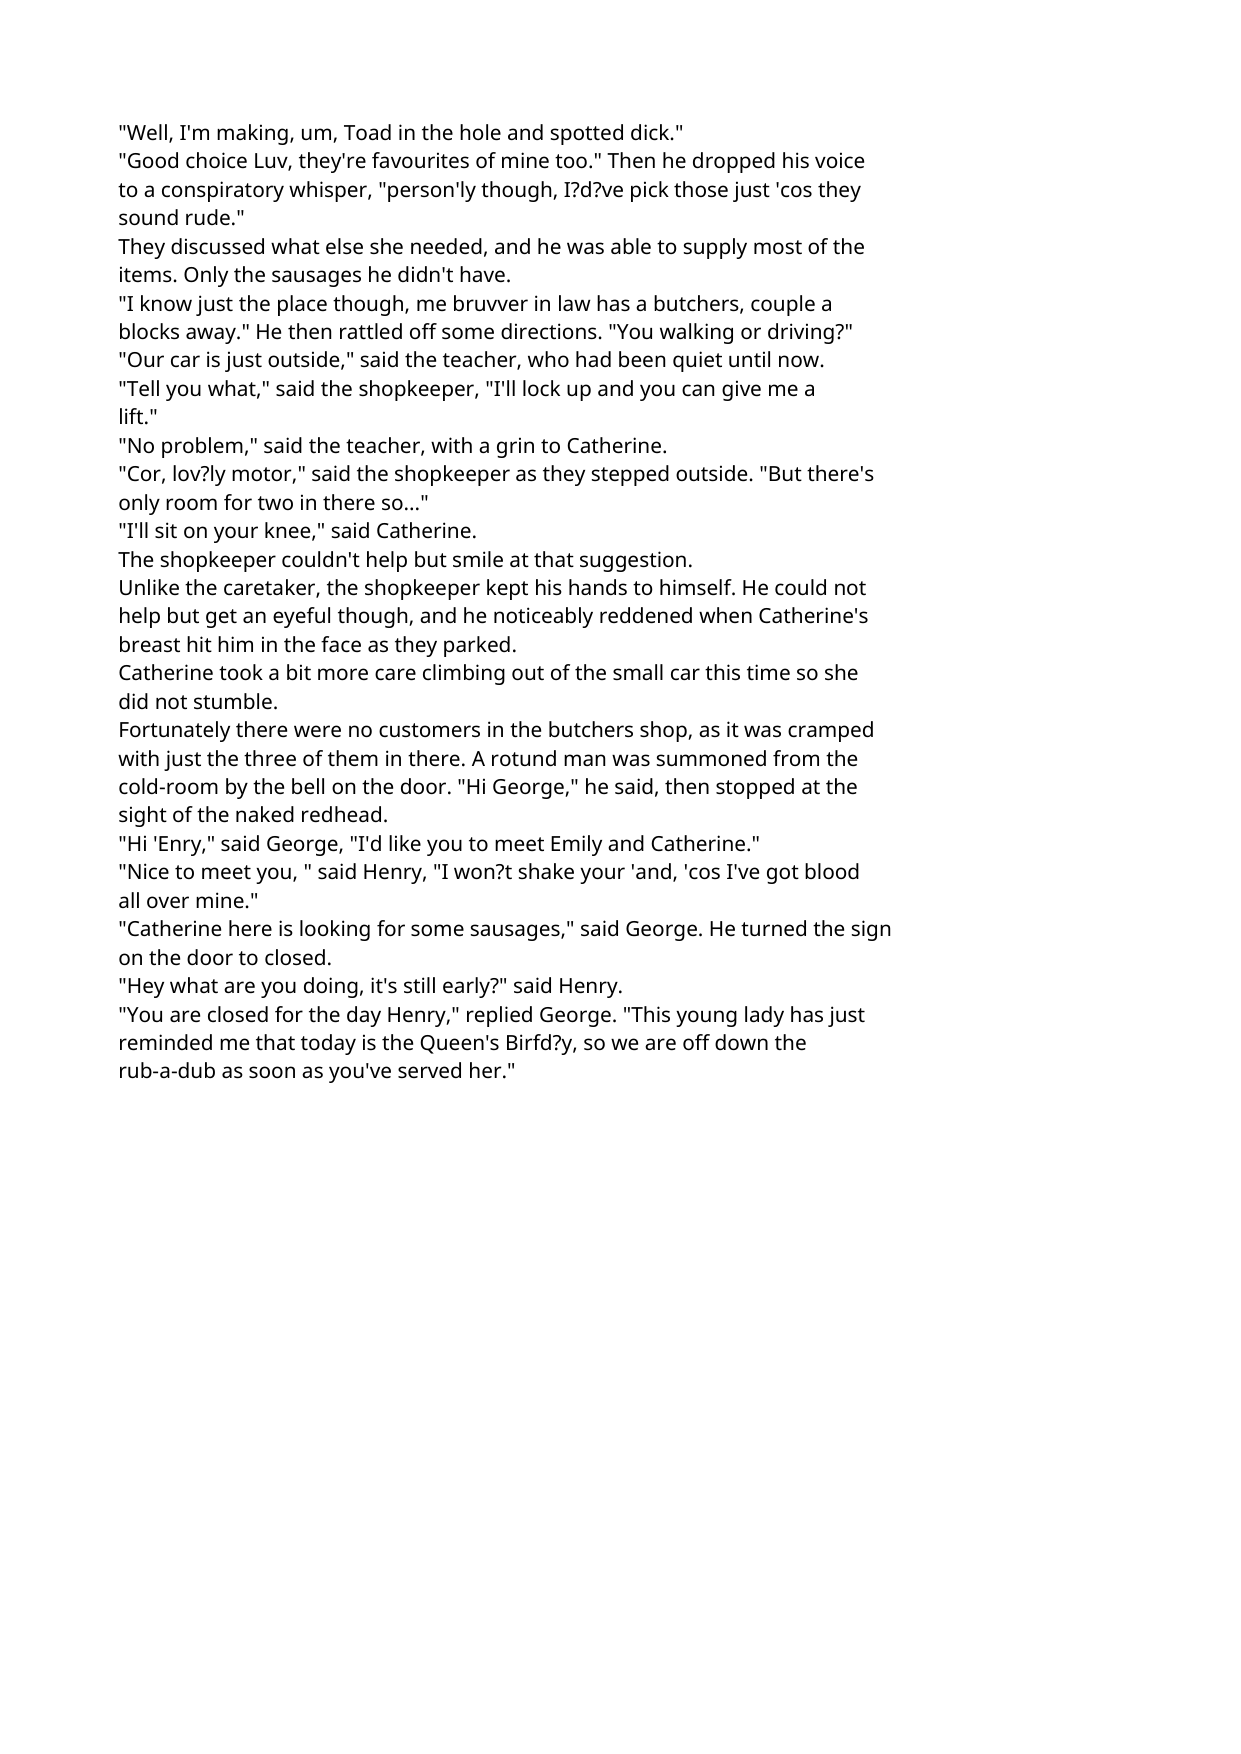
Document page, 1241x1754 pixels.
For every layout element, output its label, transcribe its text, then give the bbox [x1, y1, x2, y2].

text "Tell you what," said the shopkeeper, "I'll lock up and you can give me a [118, 374, 1122, 402]
text did not stumble. [118, 687, 1122, 715]
text "No problem," said the teacher, with a grin to Catherine. [118, 431, 1122, 459]
text "You are closed for the day Henry," replied George. "This young lady has just [118, 1000, 1122, 1028]
text Fortunately there were no customers in the butchers shop, as it was cramped [118, 715, 1122, 744]
text cold-room by the bell on the door. "Hi George," he said, then stopped at the [118, 772, 1122, 801]
text Unlike the caretaker, the shopkeeper kept his hands to himself. He could not [118, 573, 1122, 602]
text "Well, I'm making, um, Toad in the hole and spotted dick." [118, 118, 1122, 147]
text sight of the naked redhead. [118, 801, 1122, 829]
text "I'll sit on your knee," said Catherine. [118, 516, 1122, 545]
text reminded me that today is the Queen's Birfd?y, so we are off down the [118, 1028, 1122, 1057]
text to a conspiratory whisper, "person'ly though, I?d?ve pick those just 'cos they [118, 175, 1122, 203]
text lift." [118, 402, 1122, 431]
text Catherine took a bit more care climbing out of the small car this time so she [118, 658, 1122, 687]
text "Nice to meet you, " said Henry, "I won?t shake your 'and, 'cos I've got blood [118, 857, 1122, 886]
text sound rude." [118, 203, 1122, 232]
text "Our car is just outside," said the teacher, who had been quiet until now. [118, 346, 1122, 374]
text breast hit him in the face as they parked. [118, 630, 1122, 658]
text "Catherine here is looking for some sausages," said George. He turned the sign [118, 914, 1122, 943]
text rub-a-dub as soon as you've served her." [118, 1057, 1122, 1085]
text The shopkeeper couldn't help but smile at that suggestion. [118, 545, 1122, 573]
text only room for two in there so..." [118, 488, 1122, 516]
text "Hi 'Enry," said George, "I'd like you to meet Emily and Catherine." [118, 829, 1122, 857]
text "Good choice Luv, they're favourites of mine too." Then he dropped his voice [118, 147, 1122, 175]
text all over mine." [118, 886, 1122, 914]
text items. Only the sausages he didn't have. [118, 260, 1122, 289]
text help but get an eyeful though, and he noticeably reddened when Catherine's [118, 602, 1122, 630]
text on the door to closed. [118, 943, 1122, 971]
text They discussed what else she needed, and he was able to supply most of the [118, 232, 1122, 260]
text "Hey what are you doing, it's still early?" said Henry. [118, 971, 1122, 1000]
text with just the three of them in there. A rotund man was summoned from the [118, 744, 1122, 772]
text "I know just the place though, me bruvver in law has a butchers, couple a [118, 289, 1122, 317]
text "Cor, lov?ly motor," said the shopkeeper as they stepped outside. "But there's [118, 459, 1122, 488]
text blocks away." He then rattled off some directions. "You walking or driving?" [118, 317, 1122, 346]
